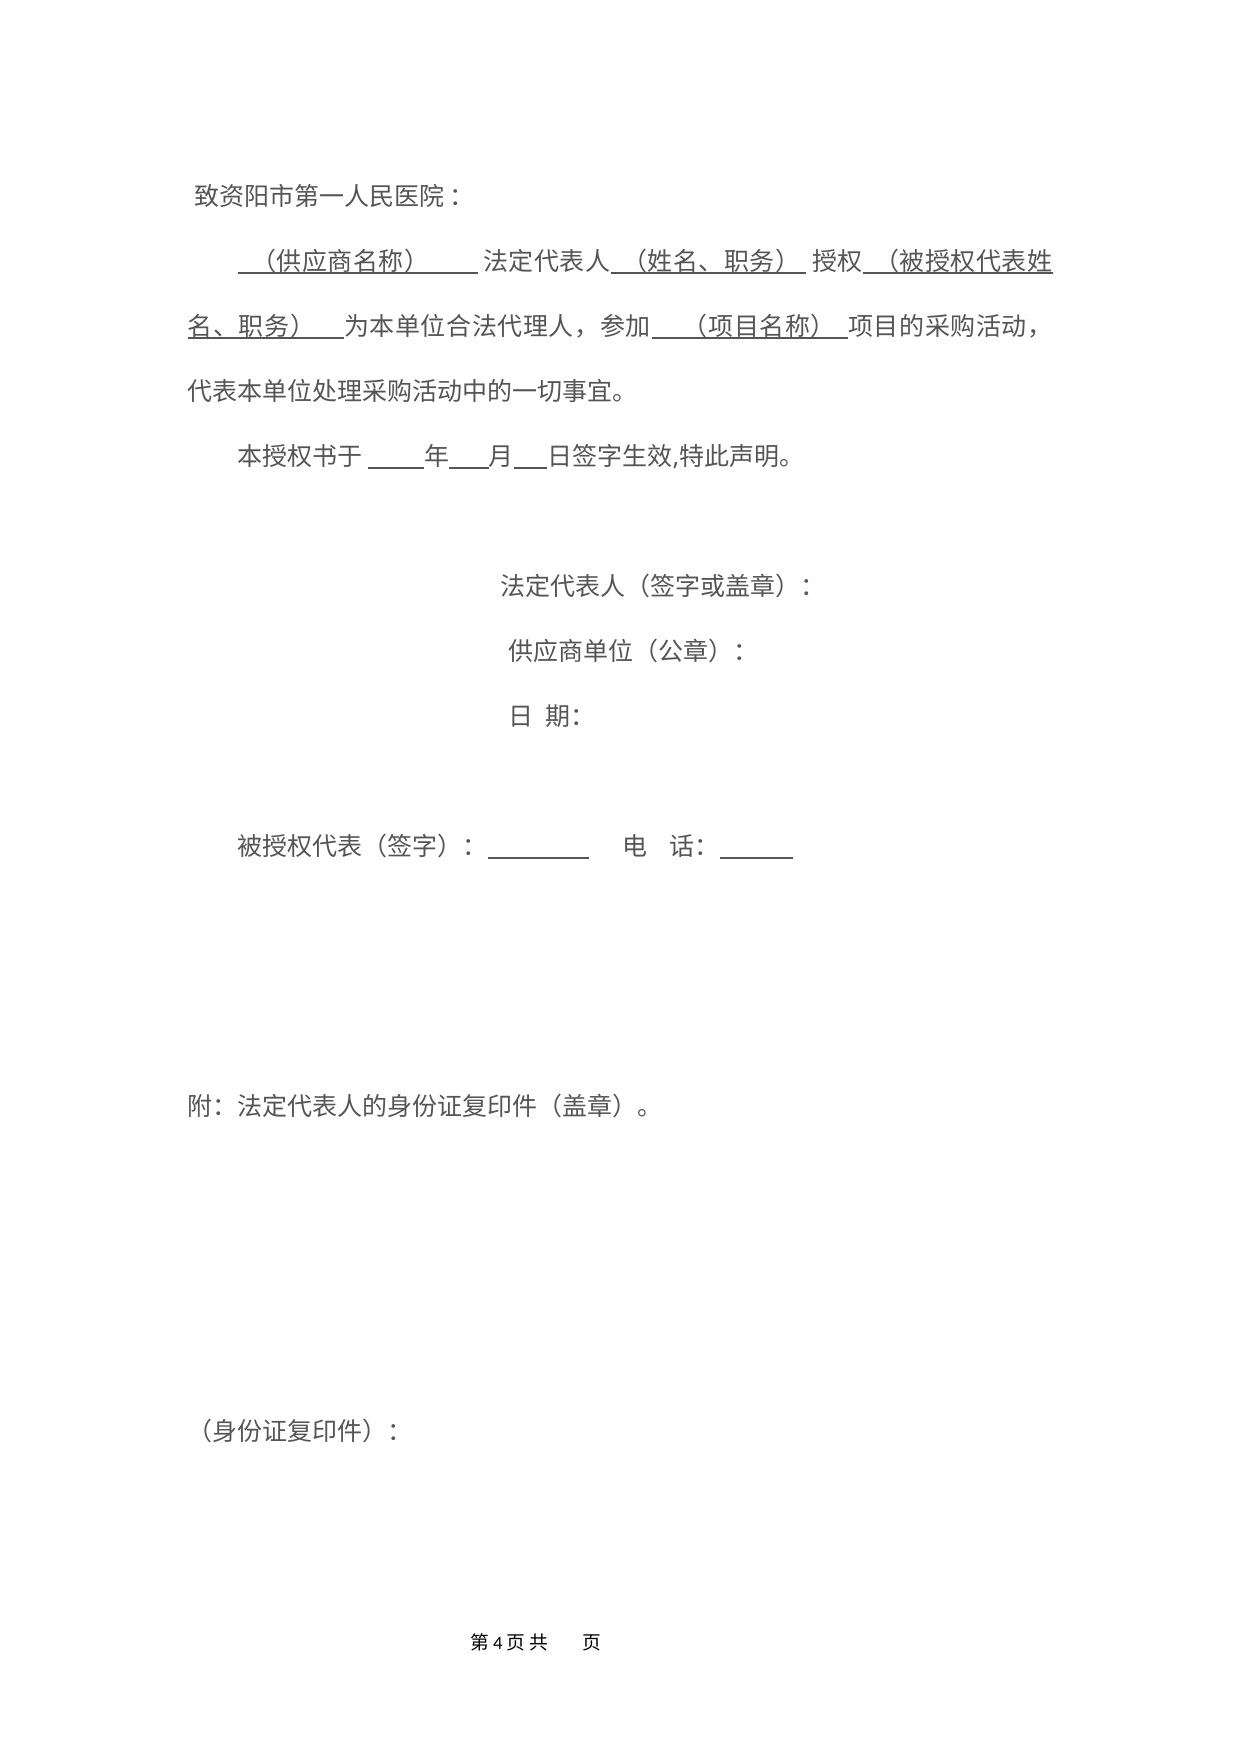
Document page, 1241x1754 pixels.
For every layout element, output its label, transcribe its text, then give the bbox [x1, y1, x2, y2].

list （身份证复印件）： [187, 1397, 1053, 1462]
list 供应商单位（公章）： [187, 617, 1053, 682]
list 本授权书于 年 月 日签字生效,特此声明。 [187, 422, 1053, 487]
list 被授权代表（签字）： 电 话： [187, 812, 1053, 877]
list （供应商名称） 法定代表人 （姓名、职务） 授权 （被授权代表姓名、职务） 为本单位合法代理人，参加 （项目名称） 项目的采购活动，代表本单位处理采购活动中的一切事宜。 [187, 227, 1053, 337]
list 附：法定代表人的身份证复印件（盖章）。 [187, 1072, 1053, 1137]
list 法定代表人（签字或盖章）： [187, 552, 1053, 617]
list 日 期： [187, 682, 1053, 747]
list （供应商名称） 法定代表人 （姓名、职务） 授权 （被授权代表姓名、职务） 为本单位合法代理人，参加 （项目名称） 项目的采购活动，代表本单位处理采购活动中的一切事宜。 [187, 338, 1053, 422]
list 致资阳市第一人民医院 ： [187, 162, 1053, 227]
